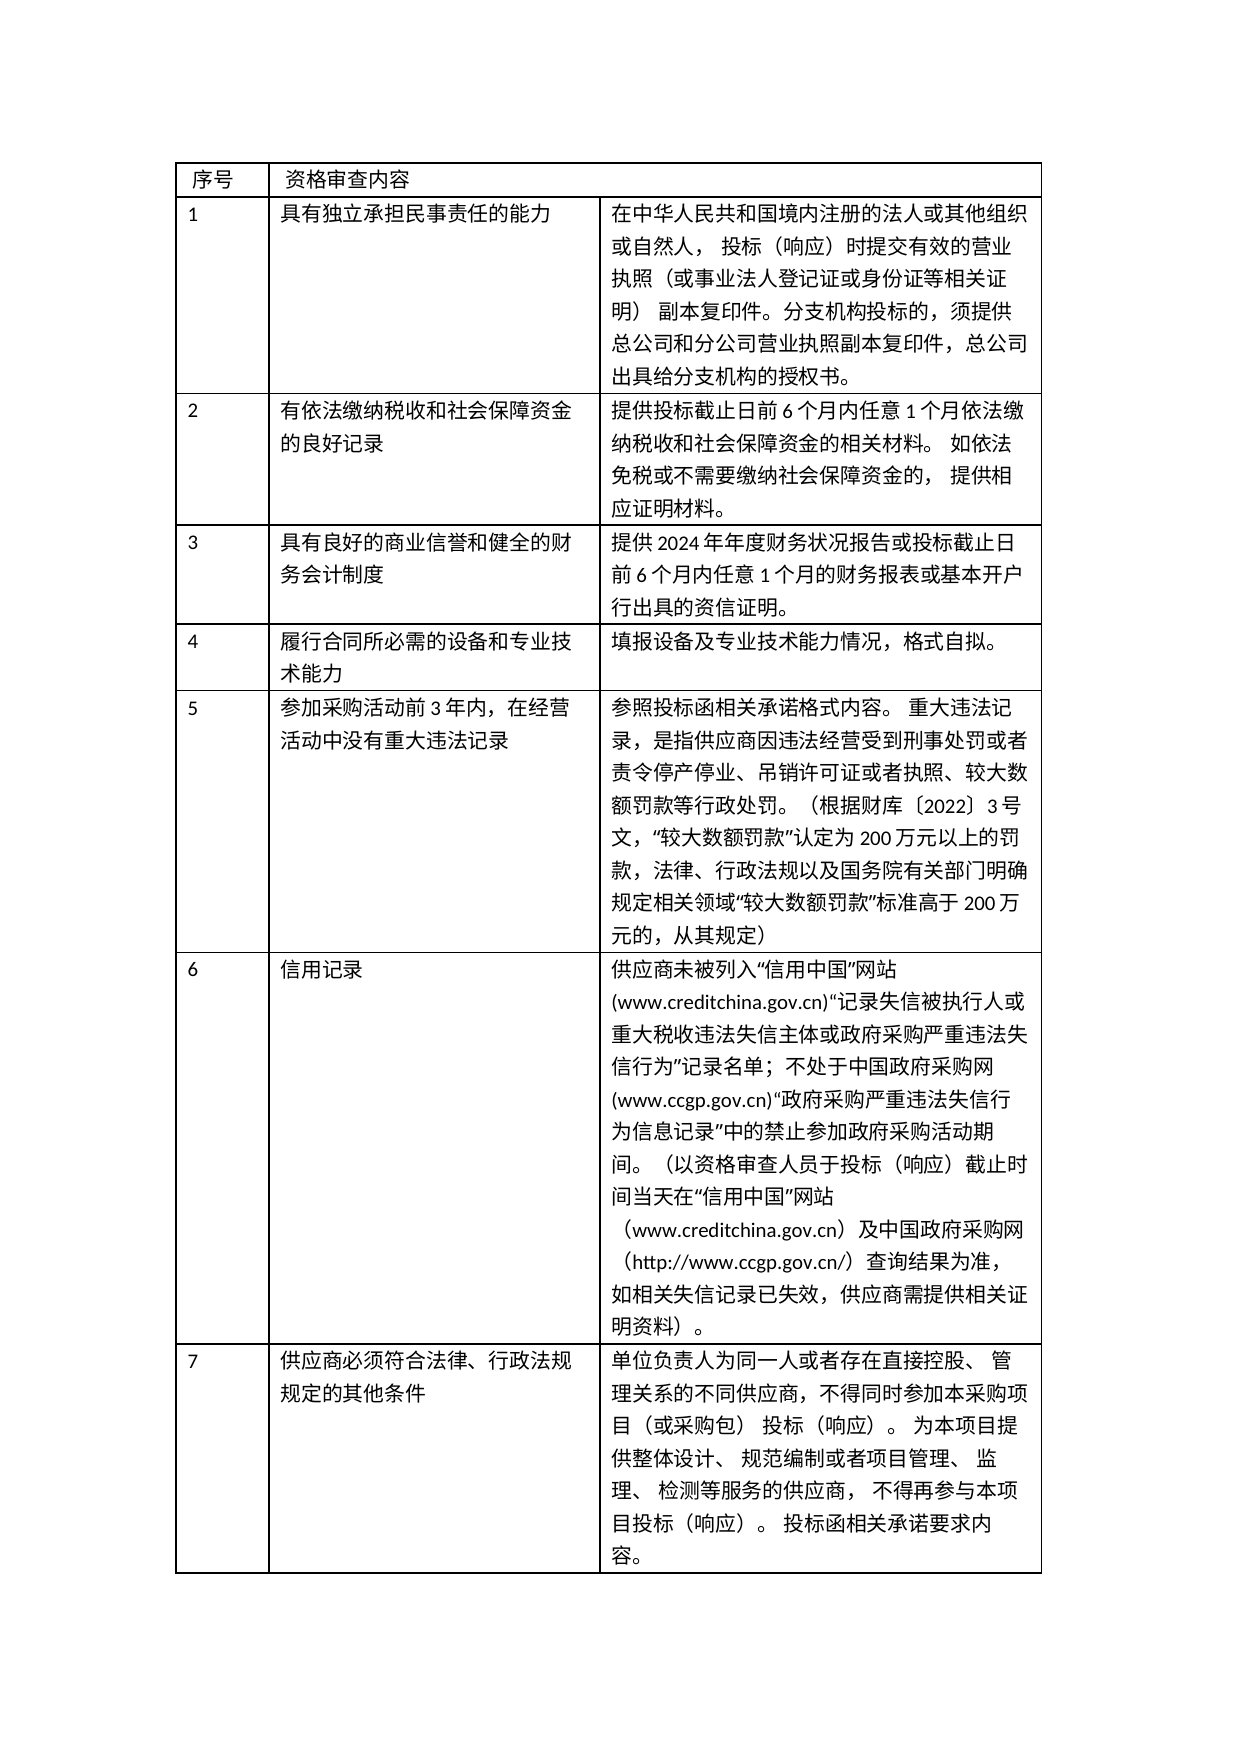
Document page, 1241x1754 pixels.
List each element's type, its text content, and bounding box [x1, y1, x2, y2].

table_cell 4 [177, 625, 268, 690]
table_cell 2 [177, 394, 268, 524]
table_cell 1 [177, 198, 268, 393]
table_cell 7 [177, 1345, 268, 1572]
table_cell 有依法缴纳税收和社会保障资金的良好记录 [270, 394, 599, 524]
table_cell 参照投标函相关承诺格式内容。 重大违法记录，是指供应商因违法经营受到刑事处罚或者责令停产停业、吊销许可证或者执照、较大数额罚款等行政处罚。（根据财库〔2022〕3号文，“较大数额罚款”认定为200万元以上的罚款，法律、行政法规以及国务院有关部门明确规定相关领域“较大数额罚款”标准高于200万元的，从其规定） [601, 691, 1041, 951]
table_cell 提供投标截止日前6个月内任意1个月依法缴纳税收和社会保障资金的相关材料。 如依法免税或不需要缴纳社会保障资金的， 提供相应证明材料。 [601, 394, 1041, 524]
table_cell 单位负责人为同一人或者存在直接控股、 管理关系的不同供应商，不得同时参加本采购项目（或采购包） 投标（响应）。 为本项目提供整体设计、 规范编制或者项目管理、 监理、 检测等服务的供应商， 不得再参与本项目投标（响应）。 投标函相关承诺要求内容。 [601, 1345, 1041, 1572]
table_header 序号 [177, 164, 268, 196]
table_cell 供应商未被列入“信用中国”网站(www.creditchina.gov.cn)“记录失信被执行人或重大税收违法失信主体或政府采购严重违法失信行为”记录名单；不处于中国政府采购网(www.ccgp.gov.cn)“政府采购严重违法失信行为信息记录”中的禁止参加政府采购活动期间。（以资格审查人员于投标（响应）截止时间当天在“信用中国”网站（www.creditchina.gov.cn）及中国政府采购网（http://www.ccgp.gov.cn/）查询结果为准，如相关失信记录已失效，供应商需提供相关证明资料）。 [601, 953, 1041, 1343]
table_cell 参加采购活动前3年内，在经营活动中没有重大违法记录 [270, 691, 599, 951]
table_cell 3 [177, 526, 268, 623]
table_cell 6 [177, 953, 268, 1343]
table_cell 信用记录 [270, 953, 599, 1343]
table_cell 具有独立承担民事责任的能力 [270, 198, 599, 393]
table_cell 提供2024年年度财务状况报告或投标截止日前6个月内任意1个月的财务报表或基本开户行出具的资信证明。 [601, 526, 1041, 623]
table_cell 填报设备及专业技术能力情况，格式自拟。 [601, 625, 1041, 690]
table_cell 具有良好的商业信誉和健全的财务会计制度 [270, 526, 599, 623]
table_cell 履行合同所必需的设备和专业技术能力 [270, 625, 599, 690]
table_cell 供应商必须符合法律、行政法规规定的其他条件 [270, 1345, 599, 1572]
table_cell 在中华人民共和国境内注册的法人或其他组织或自然人， 投标（响应）时提交有效的营业执照（或事业法人登记证或身份证等相关证明） 副本复印件。分支机构投标的，须提供总公司和分公司营业执照副本复印件，总公司出具给分支机构的授权书。 [601, 198, 1041, 393]
table_cell 5 [177, 691, 268, 951]
table_header 资格审查内容 [270, 164, 1041, 196]
